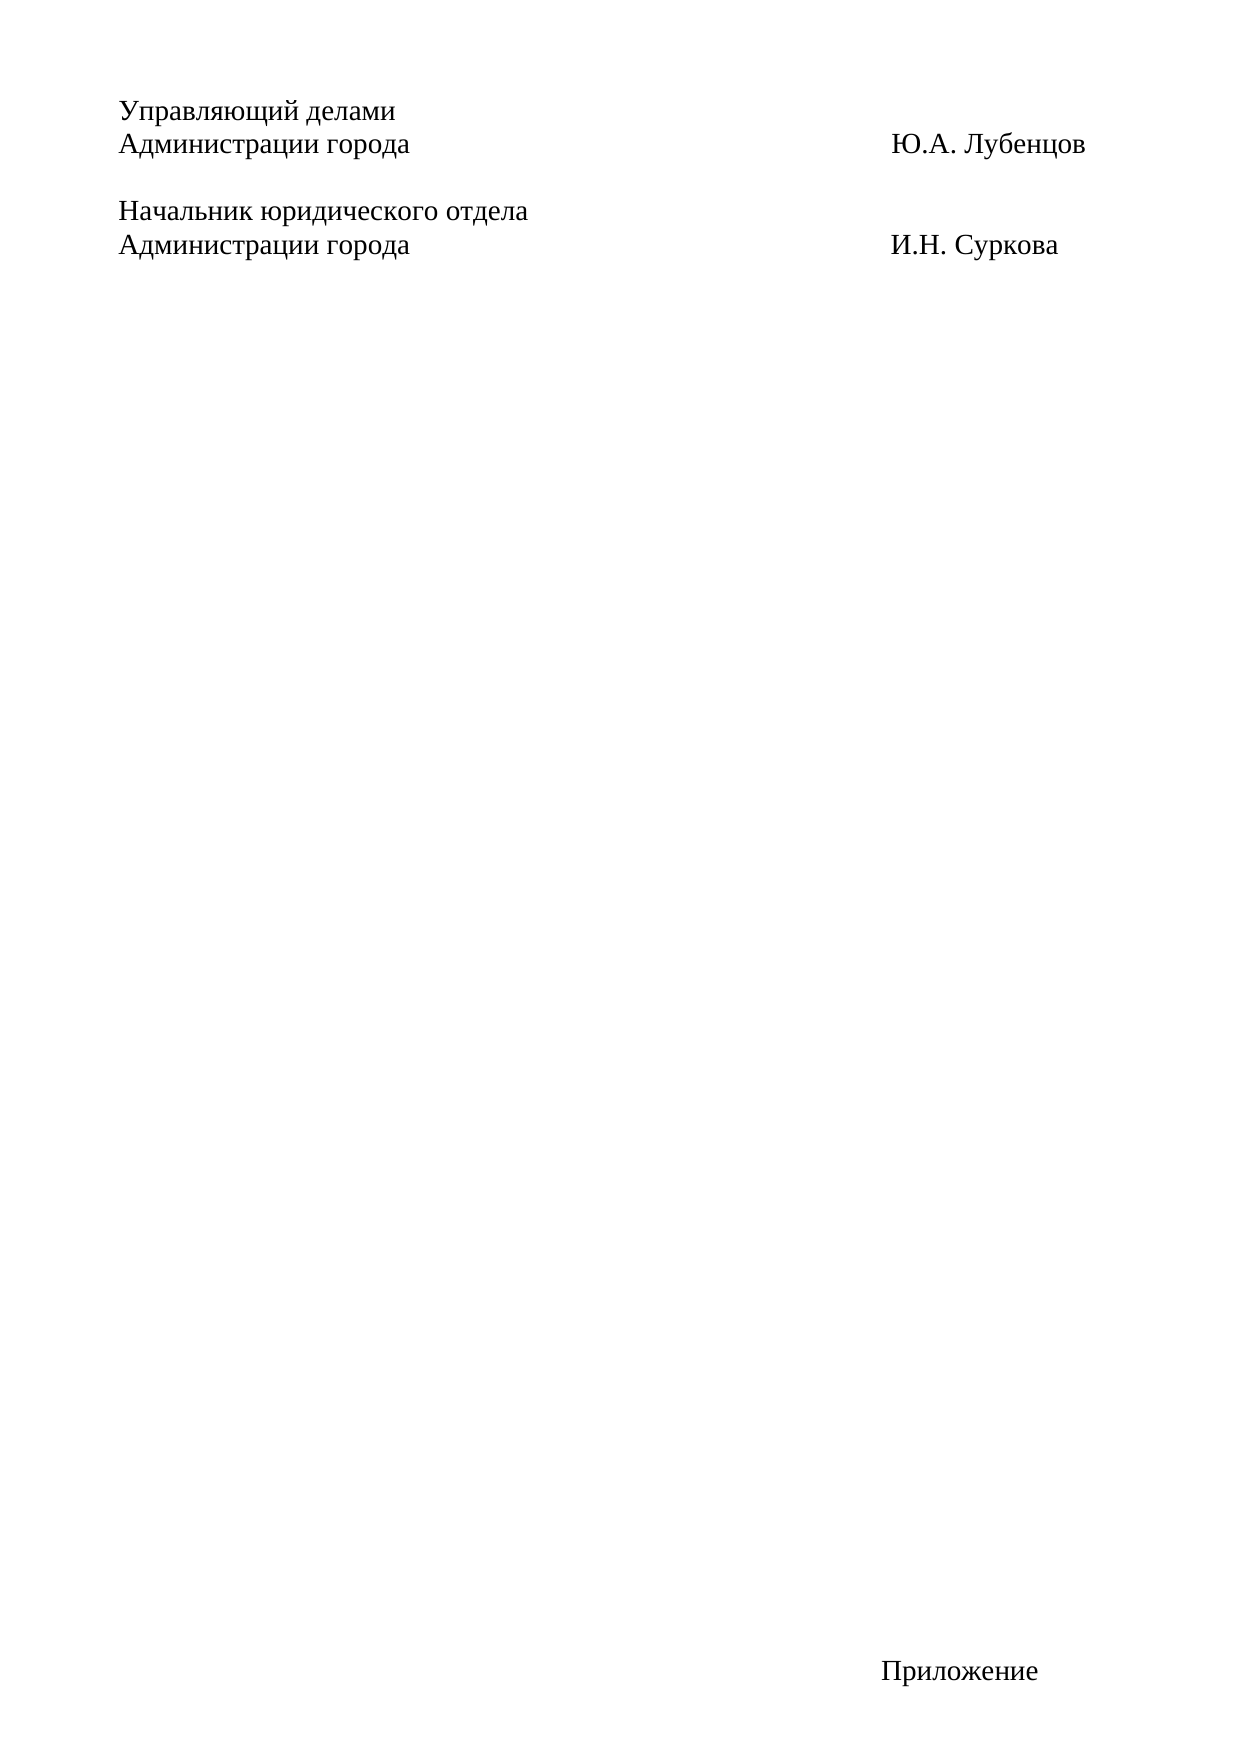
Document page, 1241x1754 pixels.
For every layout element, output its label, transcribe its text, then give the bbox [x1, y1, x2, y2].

text Администрации города Ю.А. Лубенцов [118, 126, 1152, 160]
text Приложение [768, 1655, 1152, 1687]
text Управляющий делами [118, 93, 1152, 126]
text Администрации города И.Н. Суркова [118, 227, 1152, 260]
text Начальник юридического отдела [118, 193, 1152, 227]
